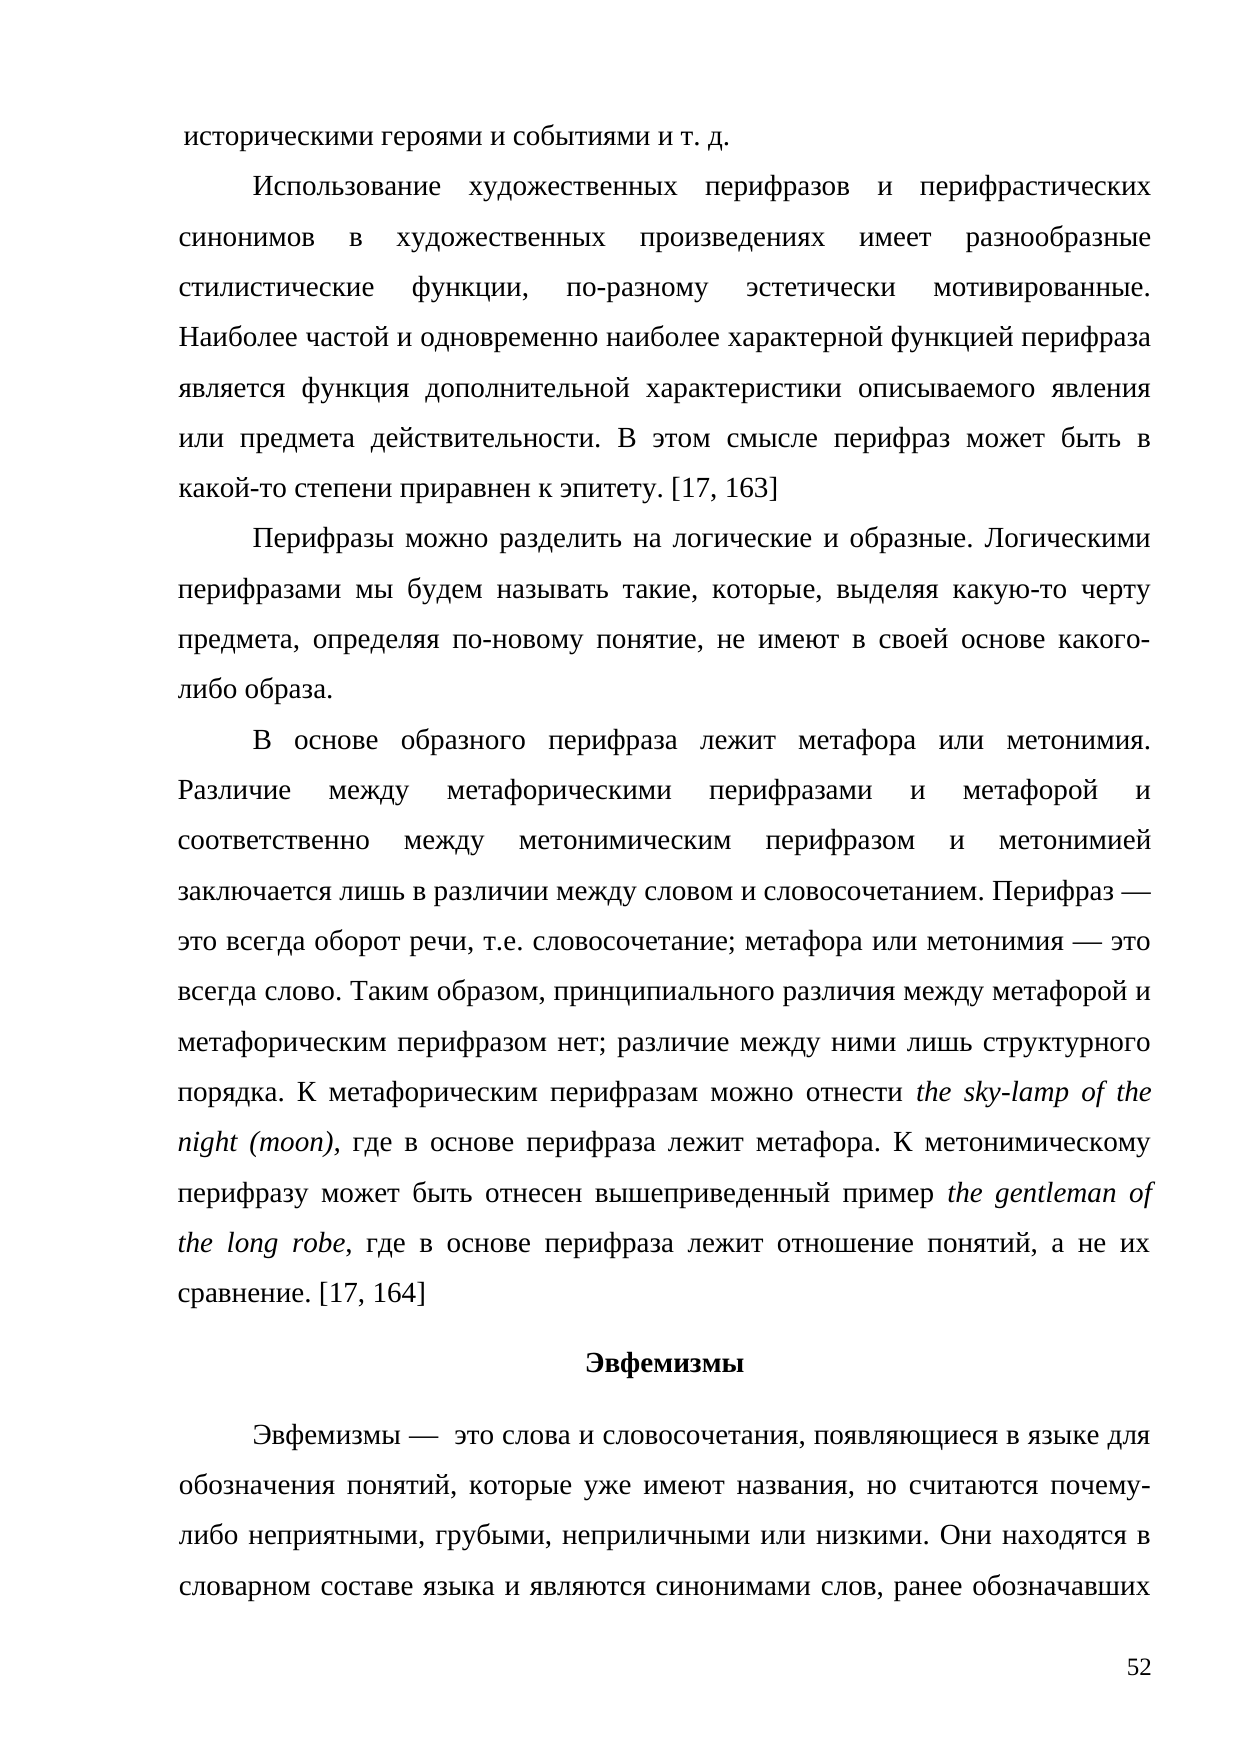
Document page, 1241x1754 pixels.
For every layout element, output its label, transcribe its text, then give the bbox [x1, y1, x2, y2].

text Эвфемизмы [177, 1345, 1152, 1379]
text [183, 118, 1152, 152]
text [179, 1417, 1152, 1601]
text Перифразы можно разделить на логические и образные. Логическими перифразами мы будем называть такие, которые, выделяя какую-то черту предмета, определяя по-новому понятие, не имеют в своей основе какого-либо образа. [178, 521, 1152, 705]
text В основе образного перифраза лежит метафора или метонимия. Различие между метафорическими перифразами и метафорой и соответственно между метонимическим перифразом и метонимией заключается лишь в различии между словом и словосочетанием. Перифраз — это всегда оборот речи, т.е. словосочетание; метафора или метонимия — это всегда слово. Таким образом, принципиального различия между метафорой и метафорическим перифразом нет; различие между ними лишь структурного порядка. К метафорическим перифразам можно отнести the sky-lamp of the night (moon), где в основе перифраза лежит метафора. К метонимическому перифразу может быть отнесен вышеприведенный пример the gentleman of the long robe, где в основе перифраза лежит отношение понятий, а не их сравнение. [17, 164] [177, 722, 1152, 1309]
text Использование художественных перифразов и перифрастических синонимов в художественных произведениях имеет разнообразные стилистические функции, по-разному эстетически мотивированные. Наиболее частой и одновременно наиболее характерной функцией перифраза является функция дополнительной характеристики описываемого явления или предмета действительности. В этом смысле перифраз может быть в какой-то степени приравнен к эпитету. [17, 163] [178, 168, 1152, 504]
